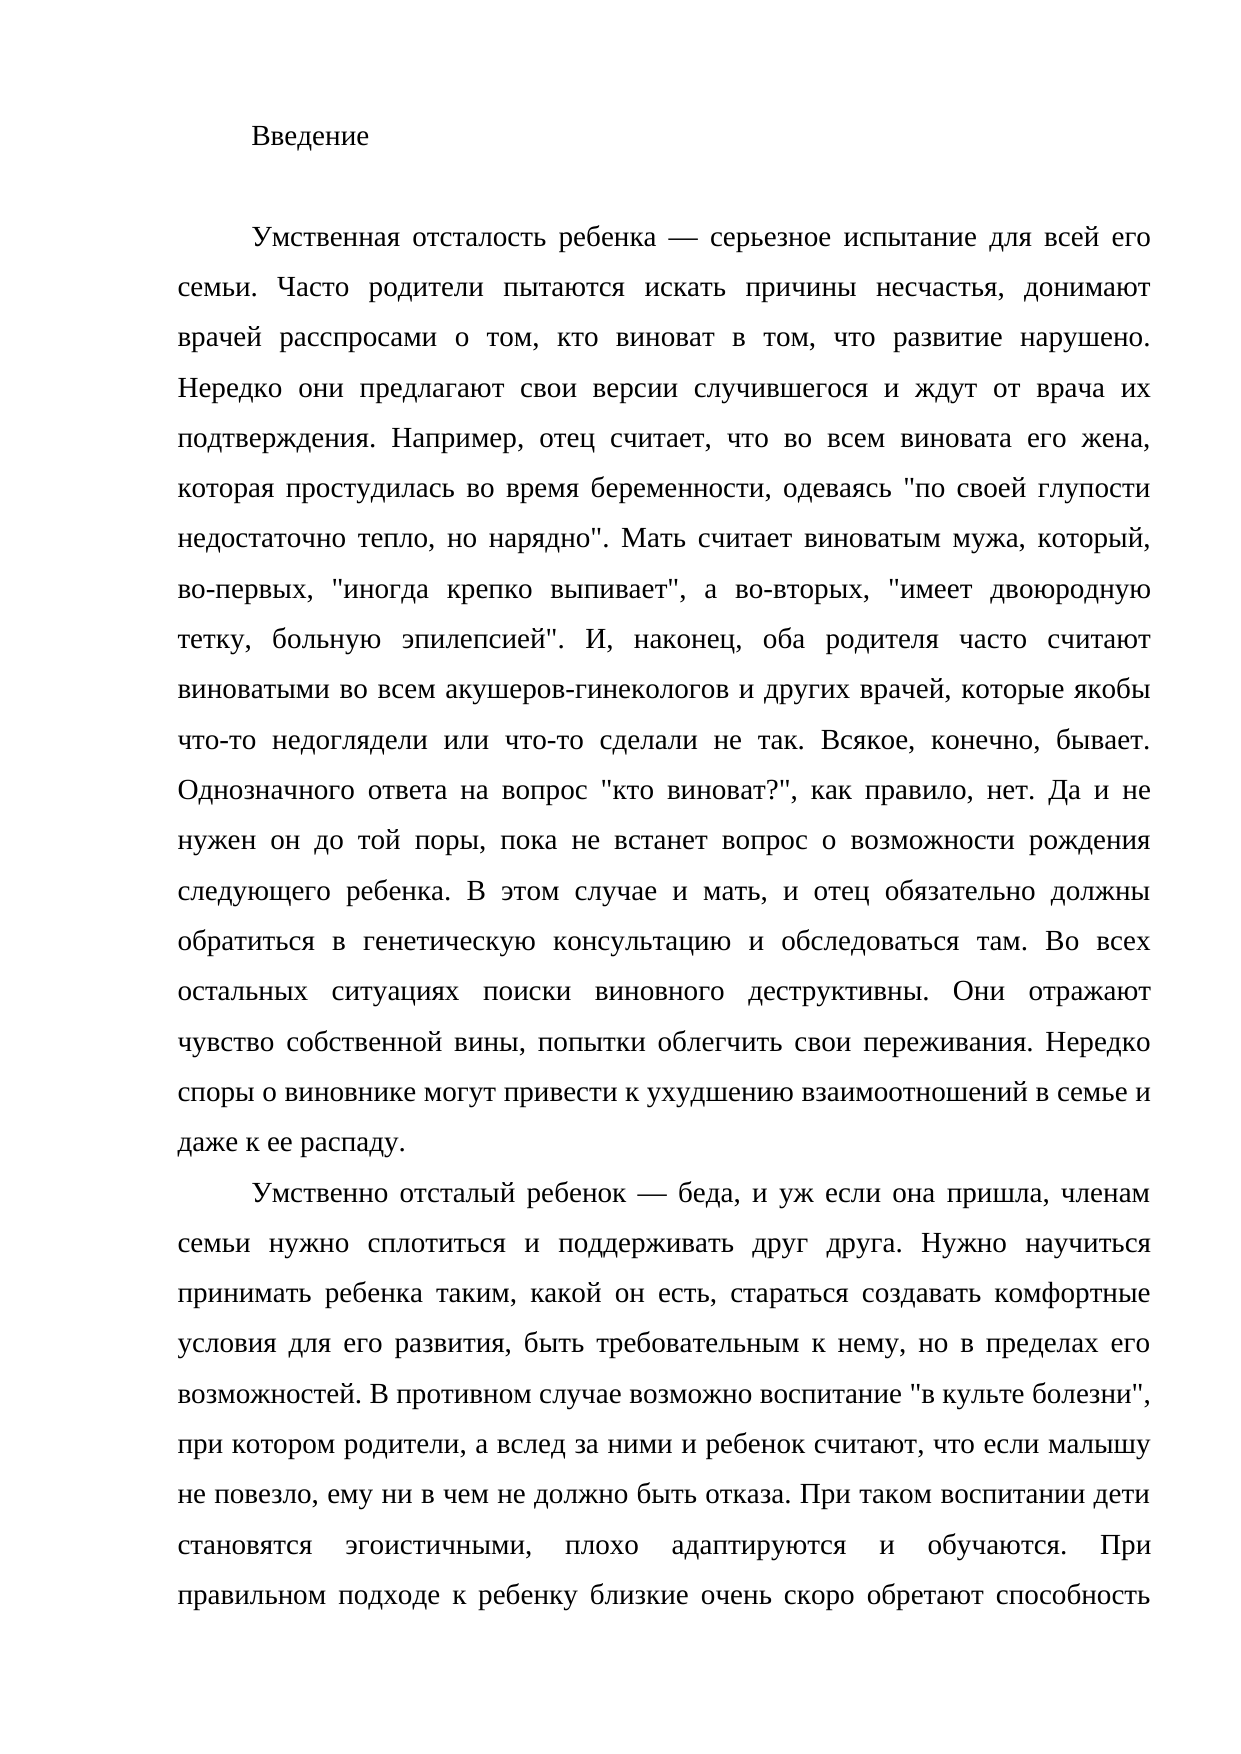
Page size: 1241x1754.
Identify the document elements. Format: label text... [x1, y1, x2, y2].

text Введение [177, 118, 1152, 152]
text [177, 1175, 1152, 1611]
text Умственная отсталость ребенка — серьезное испытание для всей его семьи. Часто родители пытаются искать причины несчастья, донимают врачей расспросами о том, кто виноват в том, что развитие нарушено. Нередко они предлагают свои версии случившегося и ждут от врача их подтверждения. Например, отец считает, что во всем виновата его жена, которая простудилась во время беременности, одеваясь "по своей глупости недостаточно тепло, но нарядно". Мать считает виноватым мужа, который, во-первых, "иногда крепко выпивает", а во-вторых, "имеет двоюродную тетку, больную эпилепсией". И, наконец, оба родителя часто считают виноватыми во всем акушеров-гинекологов и других врачей, которые якобы что-то недоглядели или что-то сделали не так. Всякое, конечно, бывает. Однозначного ответа на вопрос "кто виноват?", как правило, нет. Да и не нужен он до той поры, пока не встанет вопрос о возможности рождения следующего ребенка. В этом случае и мать, и отец обязательно должны обратиться в генетическую консультацию и обследоваться там. Во всех остальных ситуациях поиски виновного деструктивны. Они отражают чувство собственной вины, попытки облегчить свои переживания. Нередко споры о виновнике могут привести к ухудшению взаимоотношений в семье и даже к ее распаду. [177, 219, 1152, 1158]
